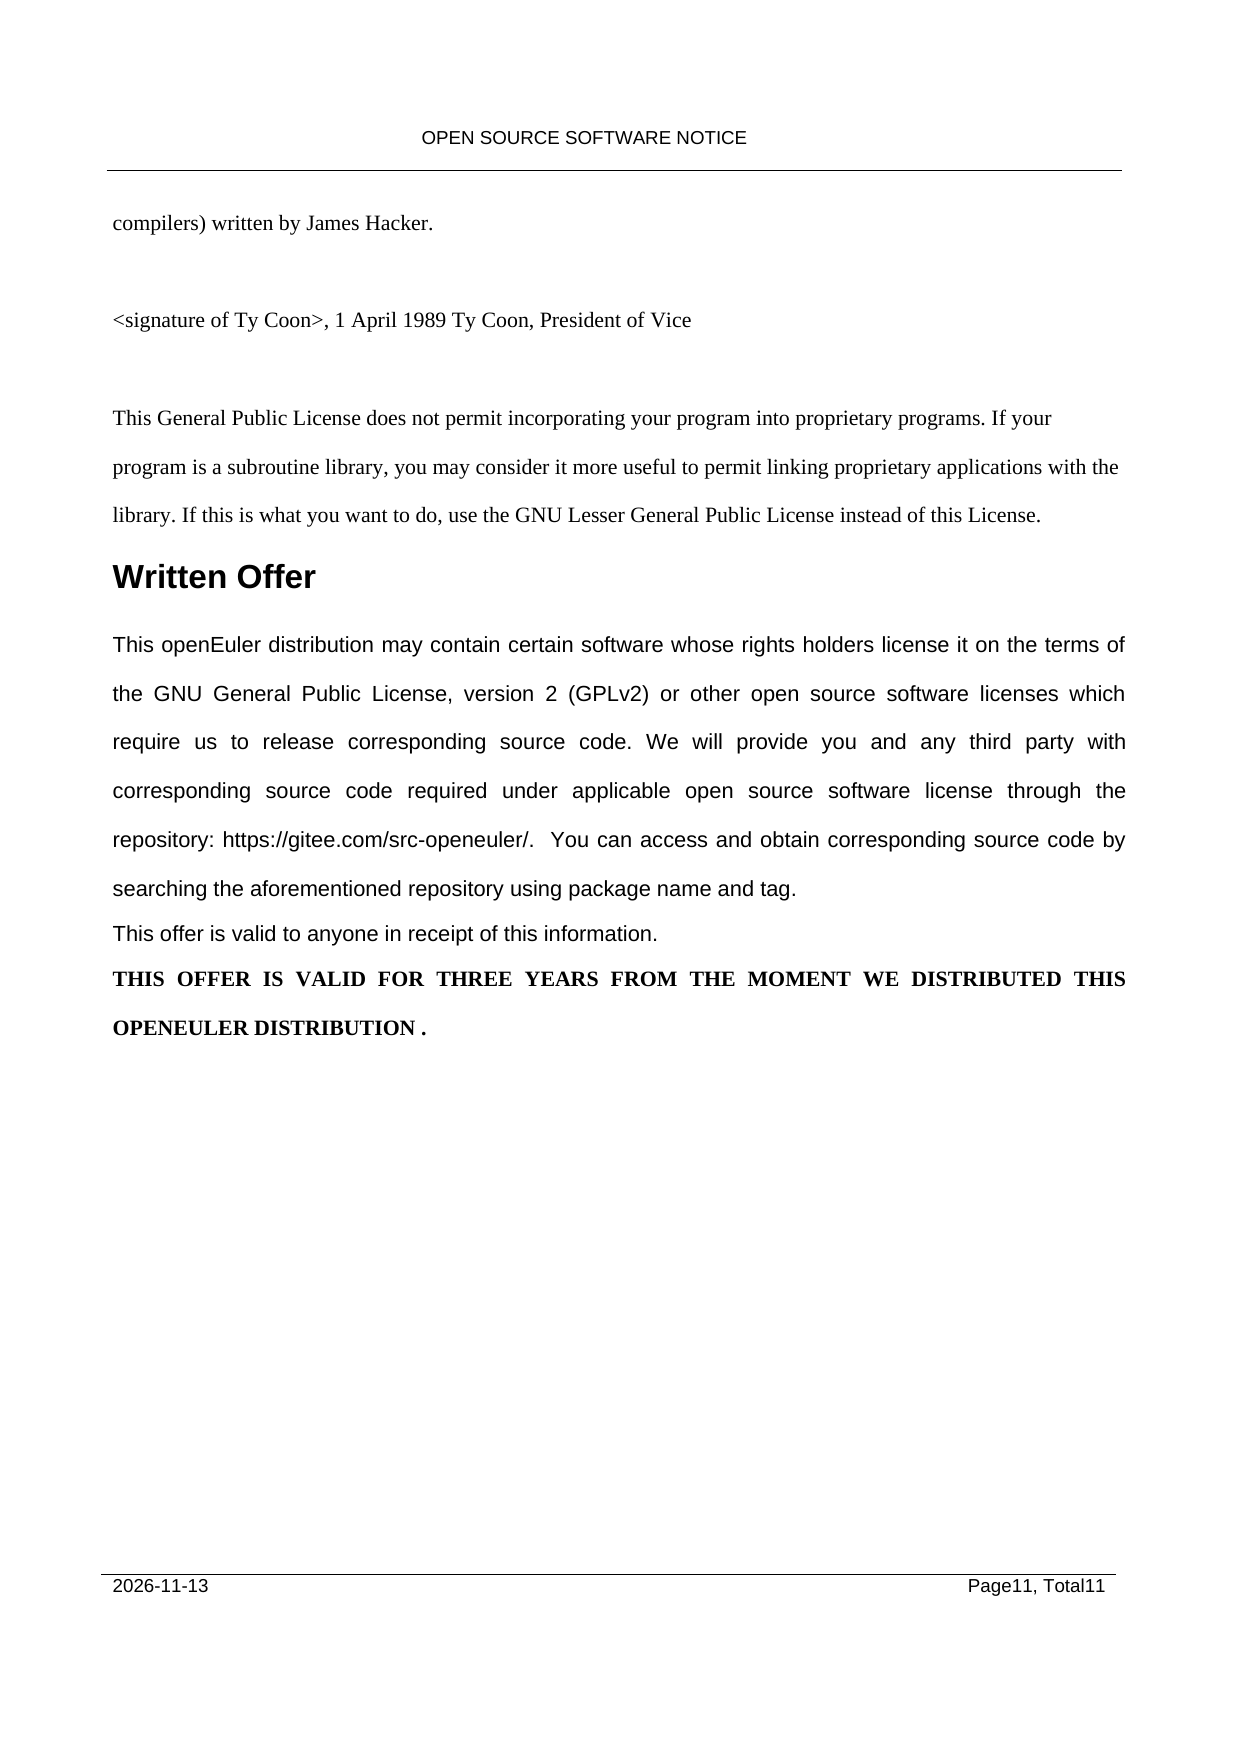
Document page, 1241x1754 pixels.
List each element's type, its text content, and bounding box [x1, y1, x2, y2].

text THIS OFFER IS VALID FOR THREE YEARS FROM THE MOMENT WE DISTRIBUTED THIS OPENEULER DISTRIBUTION . [112, 962, 1128, 1043]
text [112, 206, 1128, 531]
text This openEuler distribution may contain certain software whose rights holders license it on the terms of the GNU General Public License, version 2 (GPLv2) or other open source software licenses which require us to release corresponding source code. We will provide you and any third party with corresponding source code required under applicable open source software license through the repository: https://gitee.com/src-openeuler/. You can access and obtain corresponding source code by searching the aforementioned repository using package name and tag. [112, 628, 1128, 904]
text Written Offer [112, 544, 1128, 609]
text This offer is valid to anyone in receipt of this information. [112, 917, 1128, 949]
